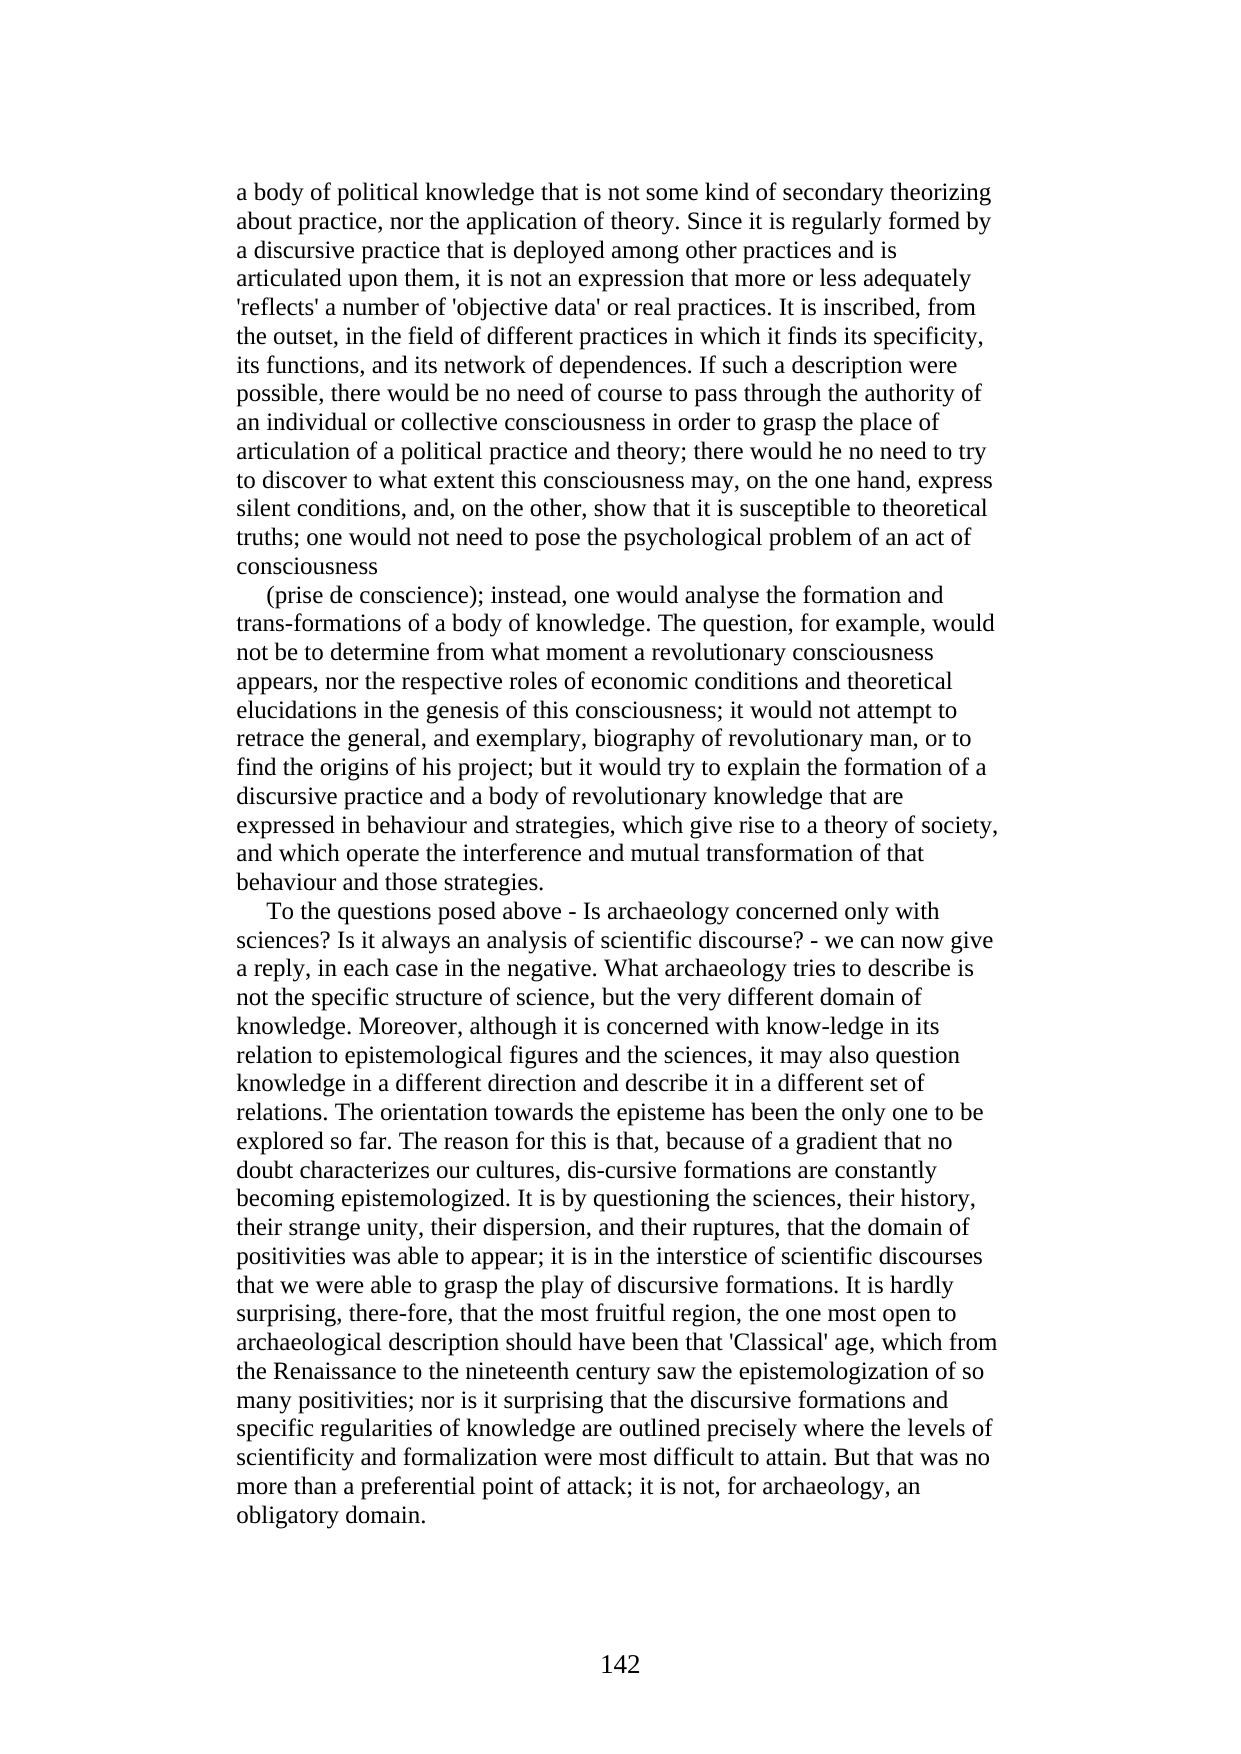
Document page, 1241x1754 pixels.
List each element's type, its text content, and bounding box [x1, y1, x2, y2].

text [236, 177, 1004, 580]
text To the questions posed above - Is archaeology concerned only with sciences? Is it always an analysis of scientific discourse? - we can now give a reply, in each case in the negative. What archaeology tries to describe is not the specific structure of science, but the very different domain of knowledge. Moreover, although it is concerned with know-ledge in its relation to epistemological figures and the sciences, it may also question knowledge in a different direction and describe it in a different set of relations. The orientation towards the episteme has been the only one to be explored so far. The reason for this is that, because of a gradient that no doubt characterizes our cultures, dis-cursive formations are constantly becoming epistemologized. It is by questioning the sciences, their history, their strange unity, their disper­sion, and their ruptures, that the domain of positivities was able to appear; it is in the interstice of scientific discourses that we were able to grasp the play of discursive formations. It is hardly surprising, there-fore, that the most fruitful region, the one most open to archaeological description should have been that 'Classical' age, which from the Renaissance to the nineteenth century saw the epistemologization of so many positivities; nor is it surprising that the discursive formations and specific regularities of knowledge are outlined precisely where the levels of scientificity and formalization were most difficult to attain. But that was no more than a preferential point of attack; it is not, for archaeology, an obligatory domain. [236, 896, 1004, 1528]
text (prise de conscience); instead, one would analyse the formation and trans-formations of a body of knowledge. The question, for example, would not be to determine from what moment a revolutionary consciousness appears, nor the respective roles of economic conditions and theor­etical elucidations in the genesis of this consciousness; it would not attempt to retrace the general, and exemplary, biography of revo­lutionary man, or to find the origins of his project; but it would try to explain the formation of a discursive practice and a body of revolution­ary knowledge that are expressed in behaviour and strategies, which give rise to a theory of society, and which operate the interference and mutual transformation of that behaviour and those strategies. [236, 580, 1004, 896]
